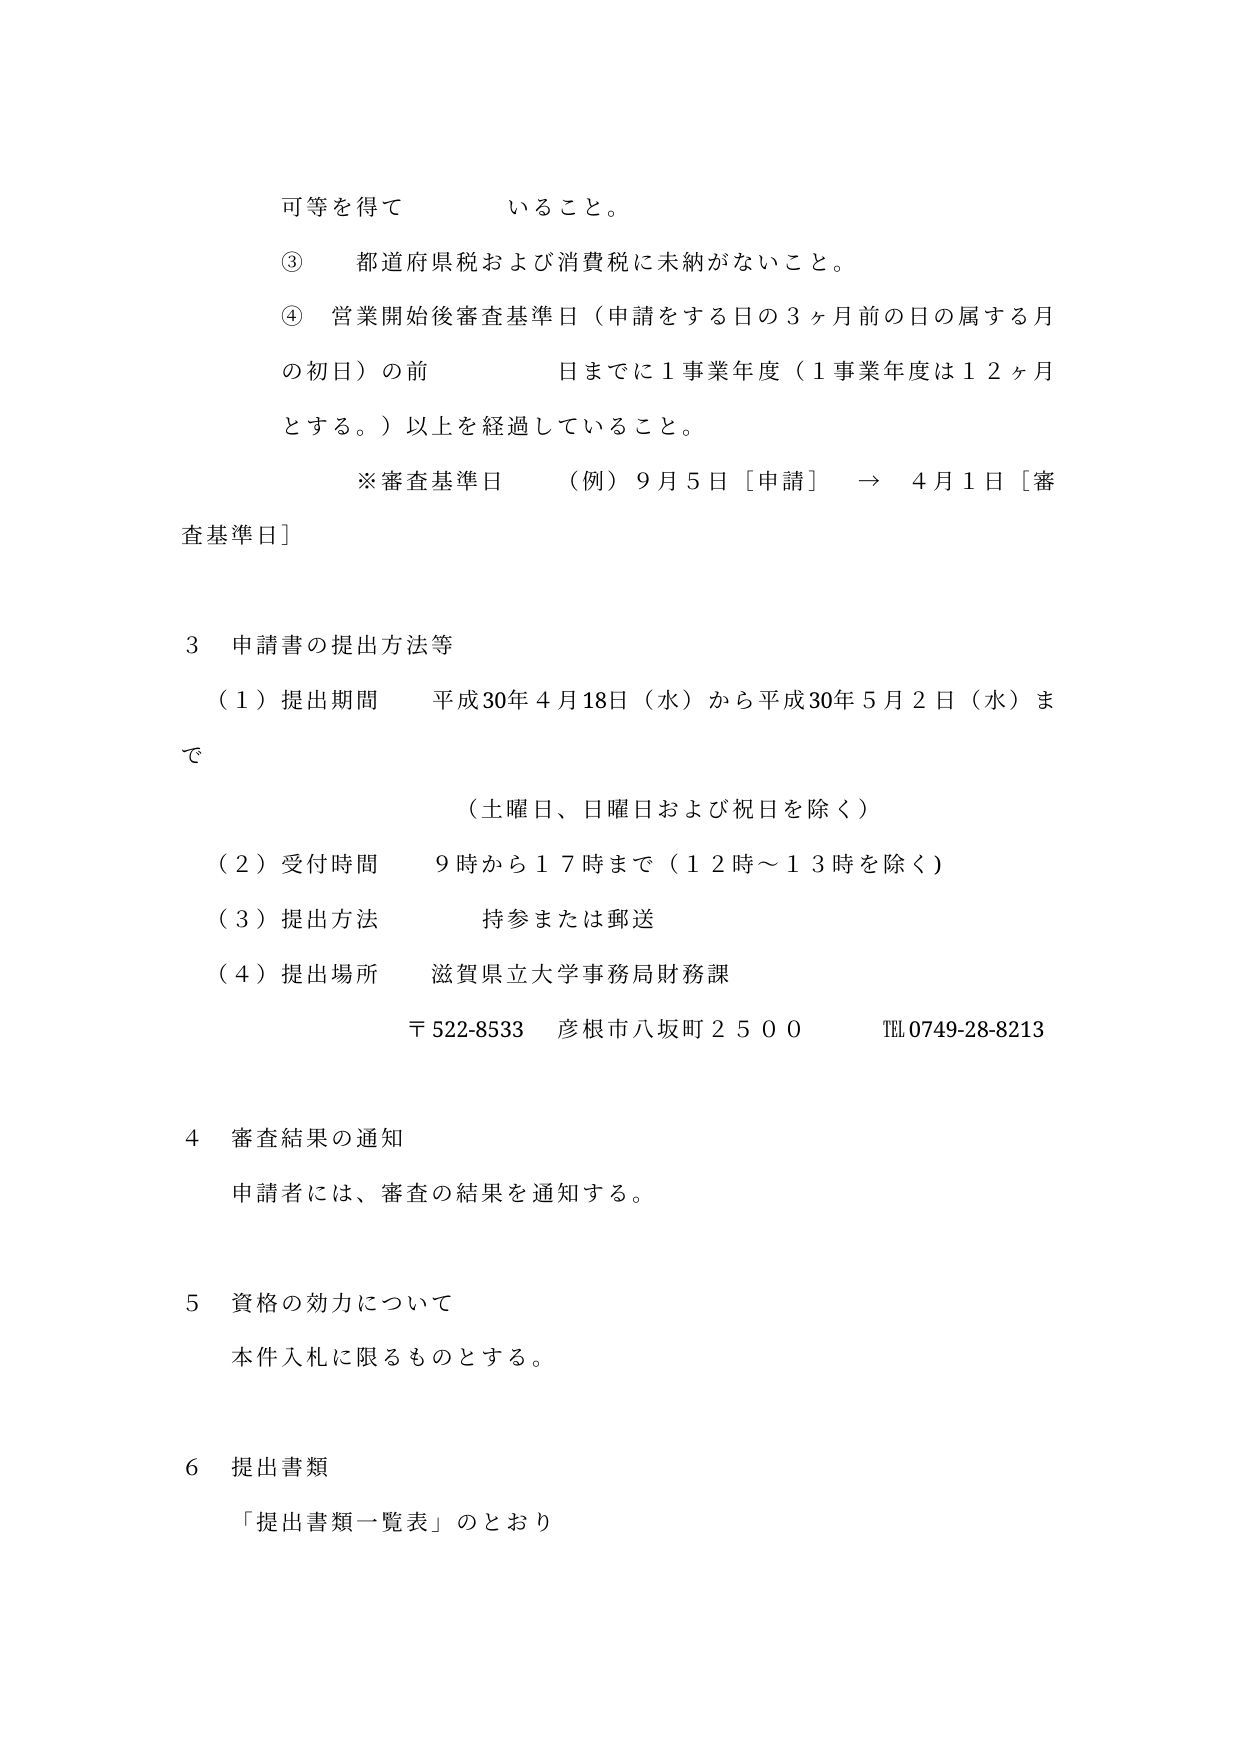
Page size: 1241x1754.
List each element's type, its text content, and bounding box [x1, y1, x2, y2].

text （２）受付時間 ９時から１７時まで（１２時～１３時を除く) [181, 836, 1059, 891]
text 申請者には、審査の結果を通知する。 [181, 1164, 1059, 1219]
text ※審査基準日 （例）９月５日［申請］ → ４月１日［審査基準日］ [181, 452, 1059, 562]
text 本件入札に限るものとする。 [181, 1329, 1059, 1384]
text （３）提出方法 持参または郵送 [181, 891, 1059, 945]
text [181, 178, 1059, 233]
text ④ 営業開始後審査基準日（申請をする日の３ヶ月前の日の属する月の初日）の前 日までに１事業年度（１事業年度は１２ヶ月とする。）以上を経過していること。 [181, 288, 1059, 452]
text ６ 提出書類 [181, 1438, 1059, 1493]
text （土曜日、日曜日および祝日を除く） [181, 781, 1059, 836]
text ４ 審査結果の通知 [181, 1110, 1059, 1164]
text ③ 都道府県税および消費税に未納がないこと。 [214, 233, 1059, 288]
text 「提出書類一覧表」のとおり [181, 1493, 1059, 1548]
text ３ 申請書の提出方法等 [181, 617, 1059, 671]
text （１）提出期間 平成30年４月18日（水）から平成30年５月２日（水）まで [181, 671, 1059, 781]
text （４）提出場所 滋賀県立大学事務局財務課 [181, 945, 1059, 1000]
text 〒522-8533 彦根市八坂町２５００ ℡0749-28-8213 [402, 1000, 1059, 1055]
text ５ 資格の効力について [181, 1274, 1059, 1329]
